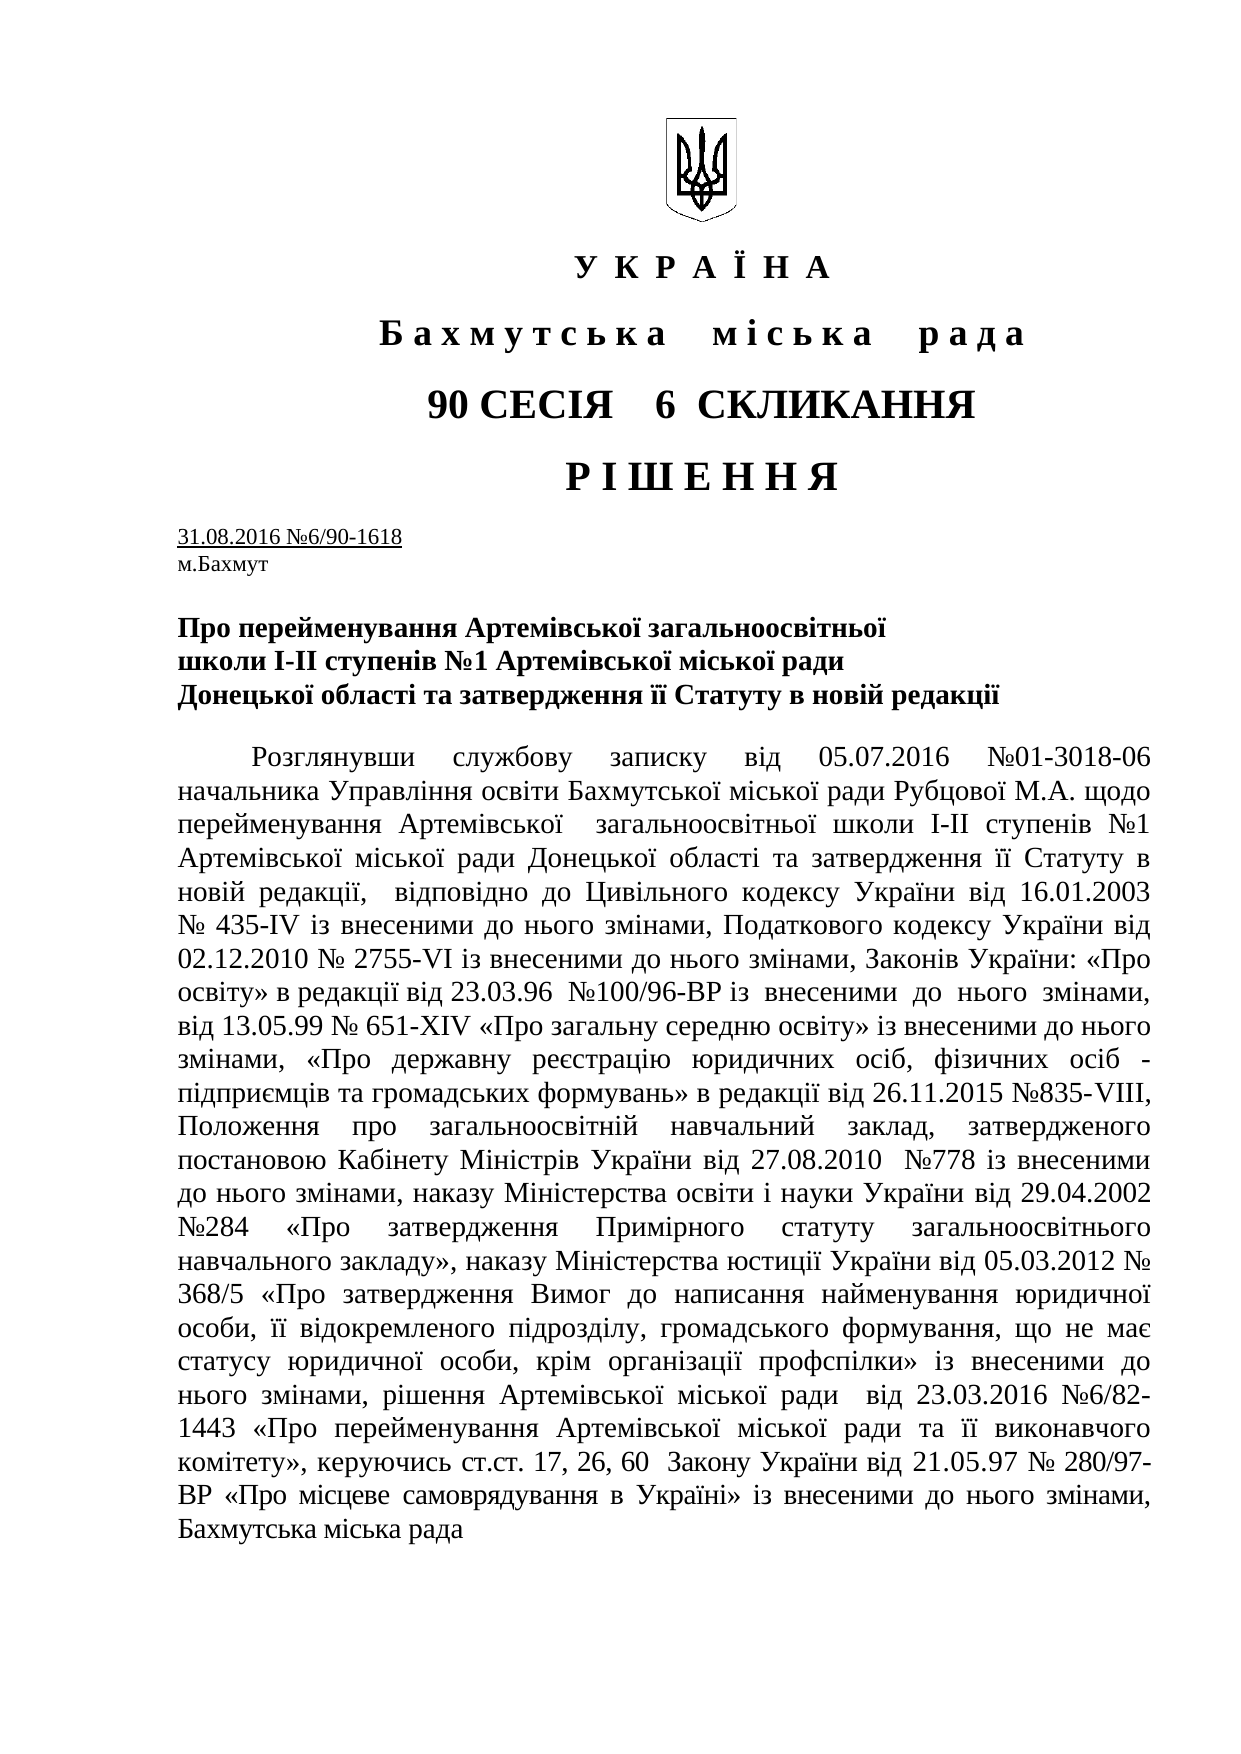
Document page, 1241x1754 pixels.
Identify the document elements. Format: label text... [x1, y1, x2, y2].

text Б а х м у т с ь к а м і с ь к а р а д а [177, 310, 1152, 353]
subtitle 90 СЕСІЯ 6 СКЛИКАННЯ [177, 379, 1152, 427]
text У К Р А Ї Н А [177, 248, 1152, 286]
subtitle Р І Ш Е Н Н Я [177, 451, 1152, 499]
text м.Бахмут [177, 550, 1152, 576]
text школи І-ІІ ступенів №1 Артемівської міської ради [177, 643, 1152, 677]
text Про перейменування Артемівської загальноосвітньої [177, 610, 1152, 643]
text Розглянувши службову записку від 05.07.2016 №01-3018-06 начальника Управління освіти Бахмутської міської ради Рубцової М.А. щодо перейменування Артемівської загальноосвітньої школи І-ІІ ступенів №1 Артемівської міської ради Донецької області та затвердження її Статуту в новій редакції, відповідно до Цивільного кодексу України від 16.01.2003 № 435-ІV із внесеними до нього змінами, Податкового кодексу України від 02.12.2010 № 2755-VI із внесеними до нього змінами, Законів України: «Про освіту» в редакції від 23.03.96 №100/96-ВР із внесеними до нього змінами, від 13.05.99 № 651-XIV «Про загальну середню освіту» із внесеними до нього змінами, «Про державну реєстрацію юридичних осіб, фізичних осіб - підприємців та громадських формувань» в редакції від 26.11.2015 №835-VIII, Положення про загальноосвітній навчальний заклад, затвердженого постановою Кабінету Міністрів України від 27.08.2010 №778 із внесеними до нього змінами, наказу Міністерства освіти і науки України від 29.04.2002 №284 «Про затвердження Примірного статуту загальноосвітнього навчального закладу», наказу Міністерства юстиції України від 05.03.2012 № 368/5 «Про затвердження Вимог до написання найменування юридичної особи, її відокремленого підрозділу, громадського формування, що не має статусу юридичної особи, крім організації профспілки» із внесеними до нього змінами, рішення Артемівської міської ради від 23.03.2016 №6/82-1443 «Про перейменування Артемівської міської ради та її виконавчого комітету», керуючись ст.ст. 17, 26, 60 Закону України від 21.05.97 № 280/97-ВР «Про місцеве самоврядування в Україні» із внесеними до нього змінами, Бахмутська міська рада [177, 739, 1152, 1544]
text Донецької області та затвердження її Статуту в новій редакції [177, 677, 1152, 710]
text 31.08.2016 №6/90-1618 [177, 523, 1152, 550]
picture [666, 118, 737, 222]
